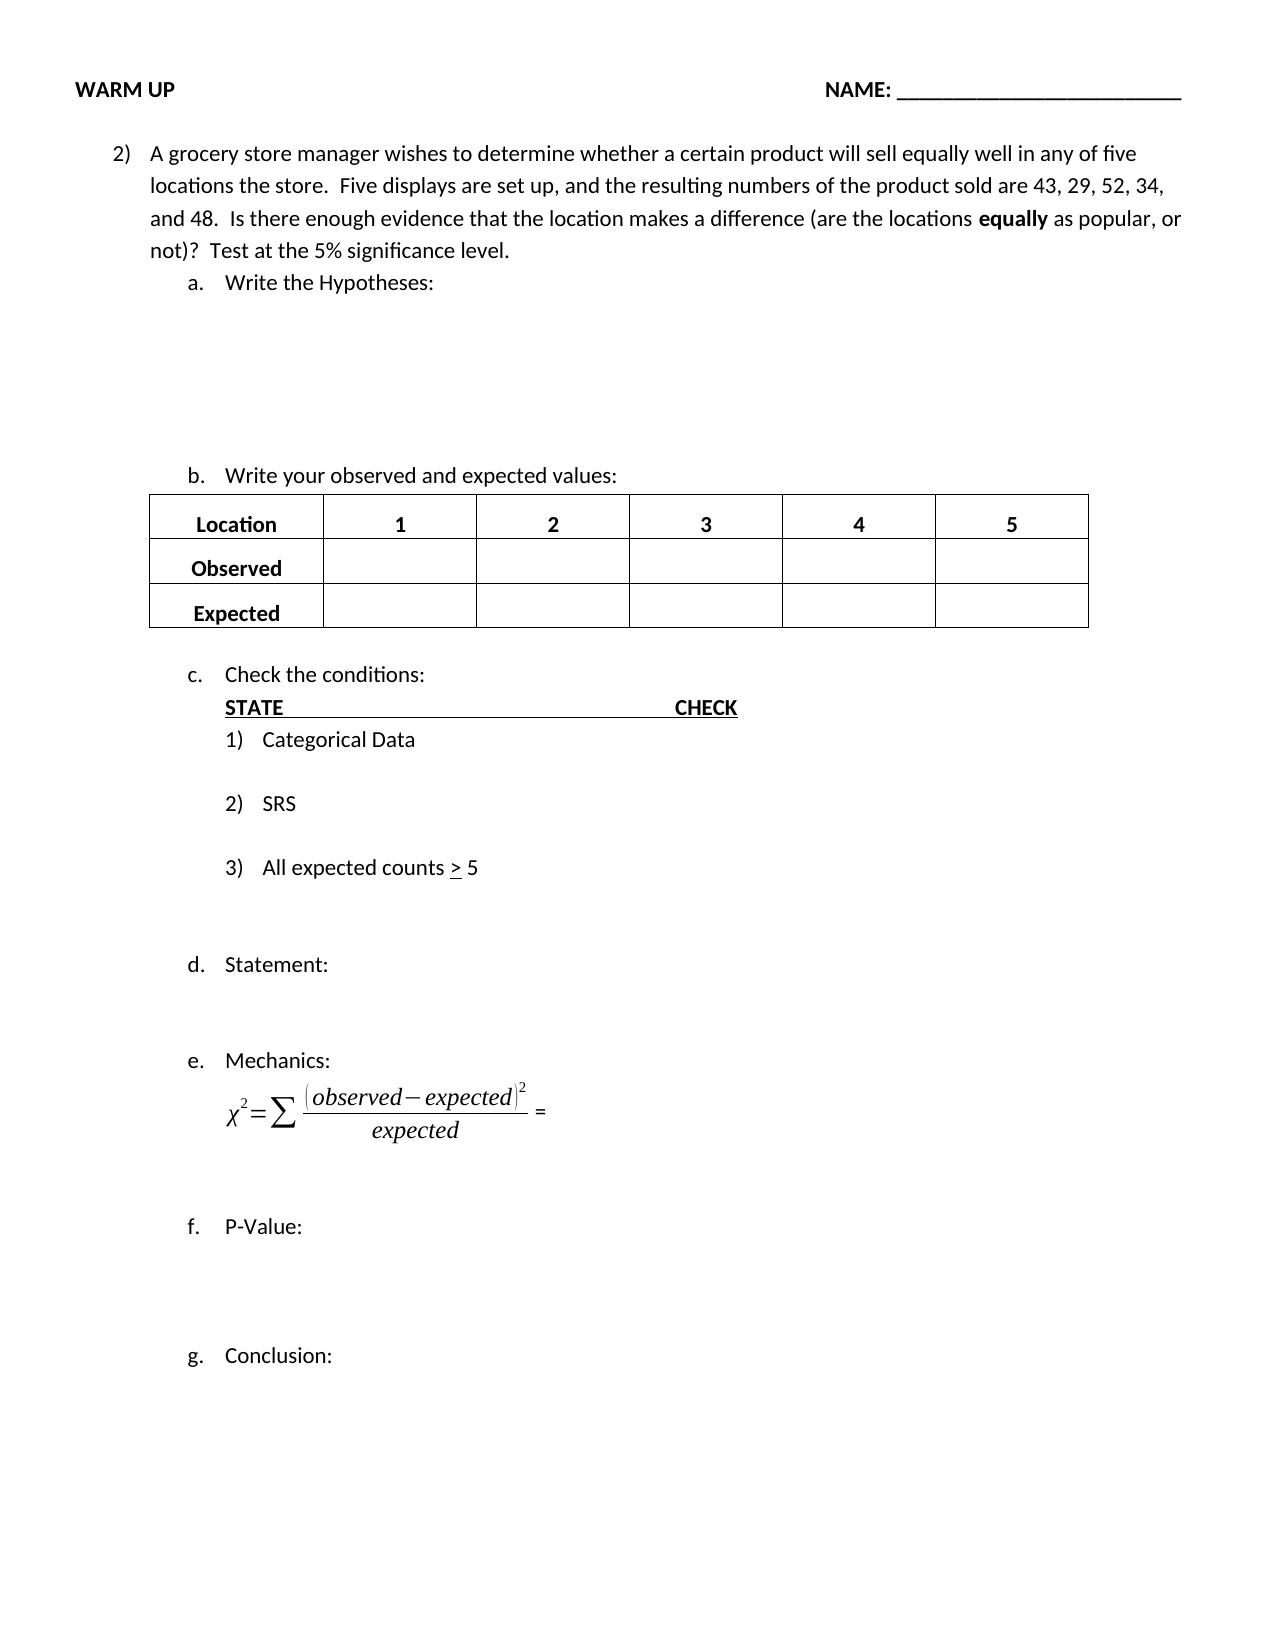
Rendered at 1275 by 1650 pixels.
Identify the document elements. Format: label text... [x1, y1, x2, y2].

table_header Location [150, 495, 323, 538]
table_cell [630, 584, 782, 627]
table_header 1 [324, 495, 476, 538]
list SRS [225, 789, 1200, 817]
list A grocery store manager wishes to determine whether a certain product will sell equally well in any of five locations the store. Five displays are set up, and the resulting numbers of the product sold are 43, 29, 52, 34, and 48. Is there enough evidence that the location makes a difference (are the locations equally as popular, or not)? Test at the 5% significance level. [112, 139, 1200, 264]
list Write your observed and expected values: [187, 461, 1200, 489]
list Mechanics: [187, 1047, 1200, 1075]
table_cell [783, 539, 935, 583]
table_cell [324, 584, 476, 627]
table_cell Observed [150, 539, 323, 583]
table_header 5 [936, 495, 1088, 538]
table_cell [936, 539, 1088, 583]
table_cell [783, 584, 935, 627]
table_cell [477, 584, 629, 627]
list Write the Hypotheses: [187, 268, 1200, 296]
list Statement: [187, 950, 1200, 978]
list Conclusion: [187, 1341, 1200, 1369]
table_cell [324, 539, 476, 583]
text WARM UP NAME: _________________________ [75, 75, 1200, 103]
table_cell [630, 539, 782, 583]
list STATE CHECK [225, 693, 1200, 721]
list All expected counts > 5 [225, 853, 1200, 882]
list Check the conditions: [187, 660, 1200, 688]
table_cell [477, 539, 629, 583]
list = [225, 1079, 1200, 1144]
table_header 2 [477, 495, 629, 538]
table_header 3 [630, 495, 782, 538]
table_header 4 [783, 495, 935, 538]
list P-Value: [187, 1212, 1200, 1240]
table_cell Expected [150, 584, 323, 627]
list Categorical Data [225, 725, 1200, 753]
table_cell [936, 584, 1088, 627]
